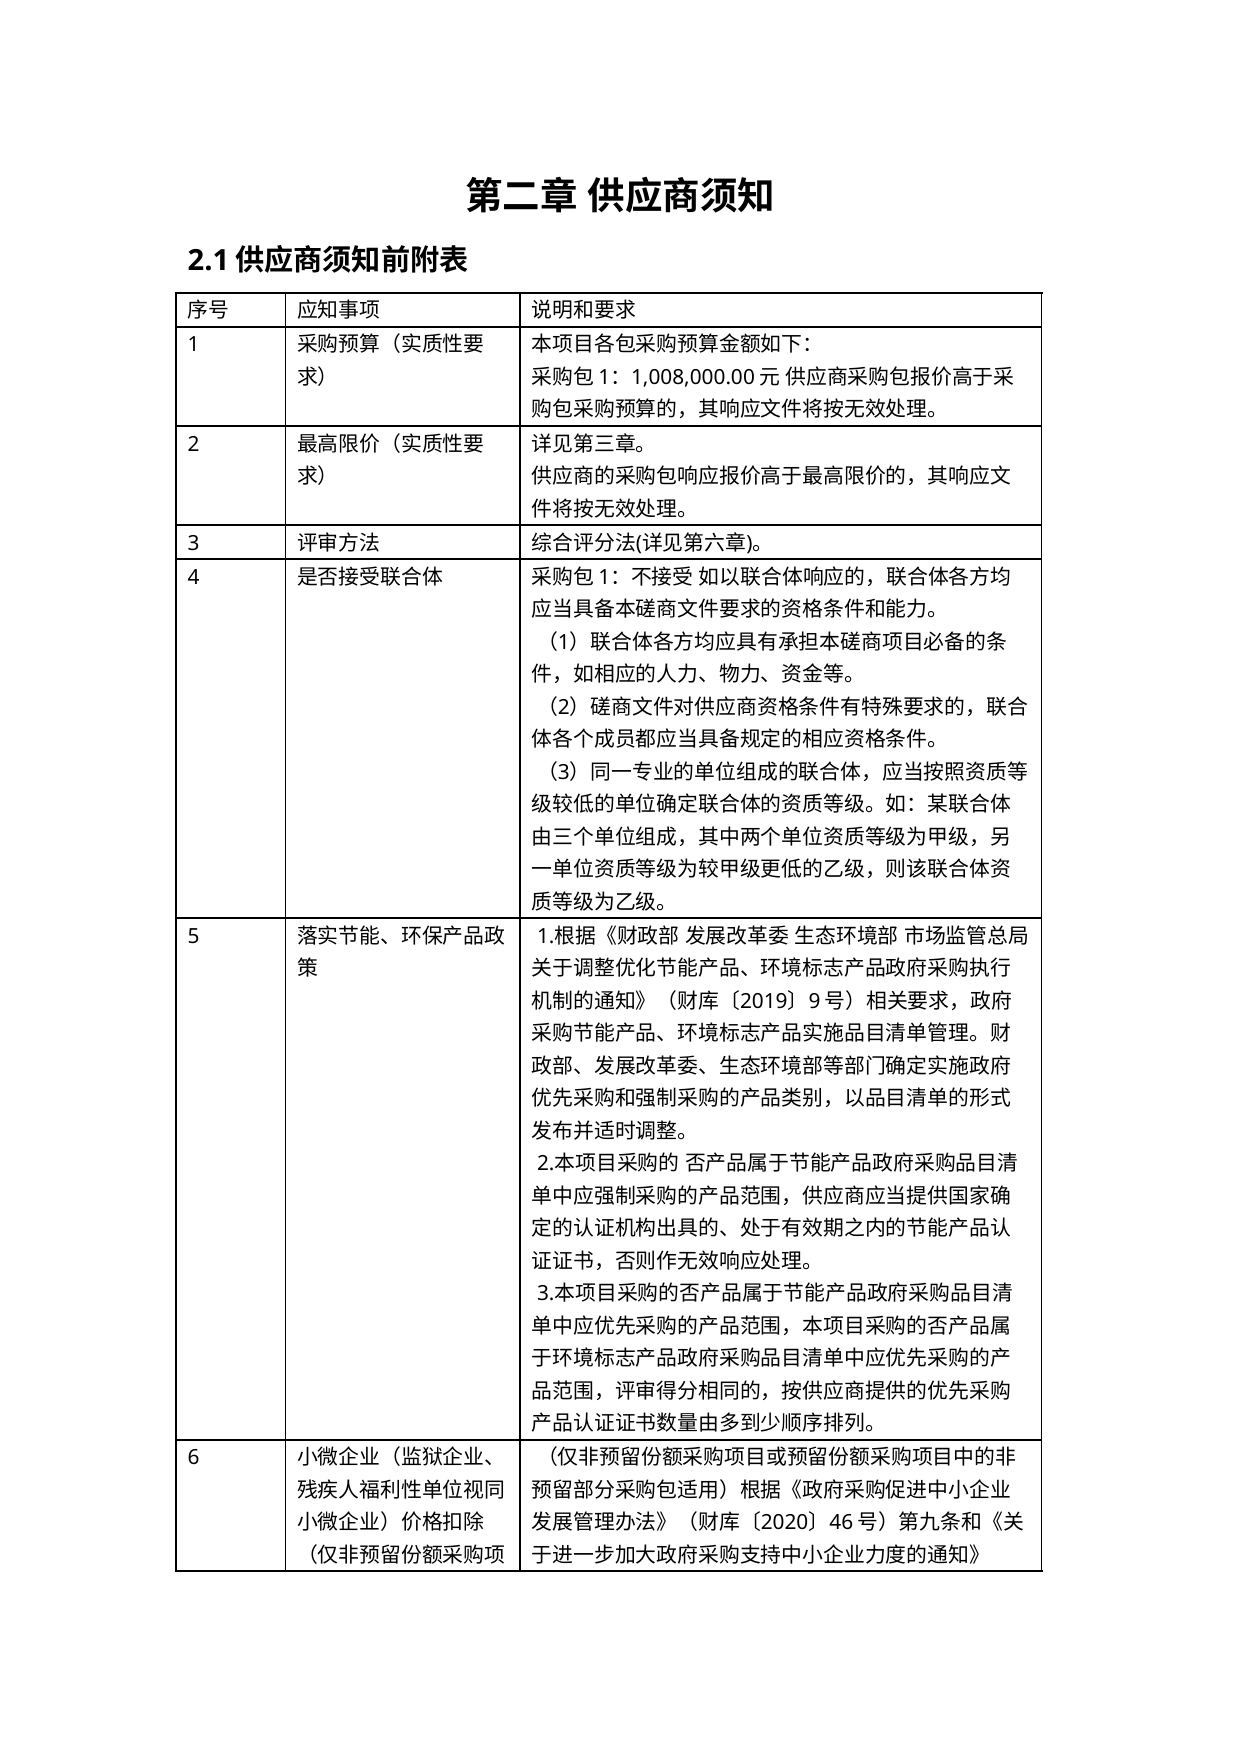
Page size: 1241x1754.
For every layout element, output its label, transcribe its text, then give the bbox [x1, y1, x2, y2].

table_header 说明和要求 [521, 294, 1041, 326]
table_cell 5 [177, 919, 285, 1439]
table_cell 1 [177, 328, 285, 425]
table_header 应知事项 [286, 294, 519, 326]
table_header 序号 [177, 294, 285, 326]
table_cell 采购预算（实质性要求） [286, 328, 519, 425]
table_cell 本项目各包采购预算金额如下： 采购包1：1,008,000.00元 供应商采购包报价高于采购包采购预算的，其响应文件将按无效处理。 [521, 328, 1041, 425]
table_cell 2 [177, 427, 285, 524]
table_cell 采购包1：不接受 如以联合体响应的，联合体各方均应当具备本磋商文件要求的资格条件和能力。 （1）联合体各方均应具有承担本磋商项目必备的条件，如相应的人力、物力、资金等。 （2）磋商文件对供应商资格条件有特殊要求的，联合体各个成员都应当具备规定的相应资格条件。 （3）同一专业的单位组成的联合体，应当按照资质等级较低的单位确定联合体的资质等级。如：某联合体由三个单位组成，其中两个单位资质等级为甲级，另一单位资质等级为较甲级更低的乙级，则该联合体资质等级为乙级。 [521, 560, 1041, 917]
table_cell 评审方法 [286, 526, 519, 558]
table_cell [286, 1441, 519, 1570]
text 第二章 供应商须知 [187, 162, 1053, 227]
table_cell 综合评分法(详见第六章)。 [521, 526, 1041, 558]
table_cell 详见第三章。 供应商的采购包响应报价高于最高限价的，其响应文件将按无效处理。 [521, 427, 1041, 524]
table_cell 6 [177, 1441, 285, 1570]
table_cell 最高限价（实质性要求） [286, 427, 519, 524]
table_cell 是否接受联合体 [286, 560, 519, 917]
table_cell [521, 1441, 1041, 1570]
table_cell 4 [177, 560, 285, 917]
table_cell 落实节能、环保产品政策 [286, 919, 519, 1439]
table_cell 1.根据《财政部 发展改革委 生态环境部 市场监管总局关于调整优化节能产品、环境标志产品政府采购执行机制的通知》（财库〔2019〕9号）相关要求，政府采购节能产品、环境标志产品实施品目清单管理。财政部、发展改革委、生态环境部等部门确定实施政府优先采购和强制采购的产品类别，以品目清单的形式发布并适时调整。 2.本项目采购的 否产品属于节能产品政府采购品目清单中应强制采购的产品范围，供应商应当提供国家确定的认证机构出具的、处于有效期之内的节能产品认证证书，否则作无效响应处理。 3.本项目采购的否产品属于节能产品政府采购品目清单中应优先采购的产品范围，本项目采购的否产品属于环境标志产品政府采购品目清单中应优先采购的产品范围，评审得分相同的，按供应商提供的优先采购产品认证证书数量由多到少顺序排列。 [521, 919, 1041, 1439]
text 2.1供应商须知前附表 [187, 227, 1053, 292]
table_cell 3 [177, 526, 285, 558]
